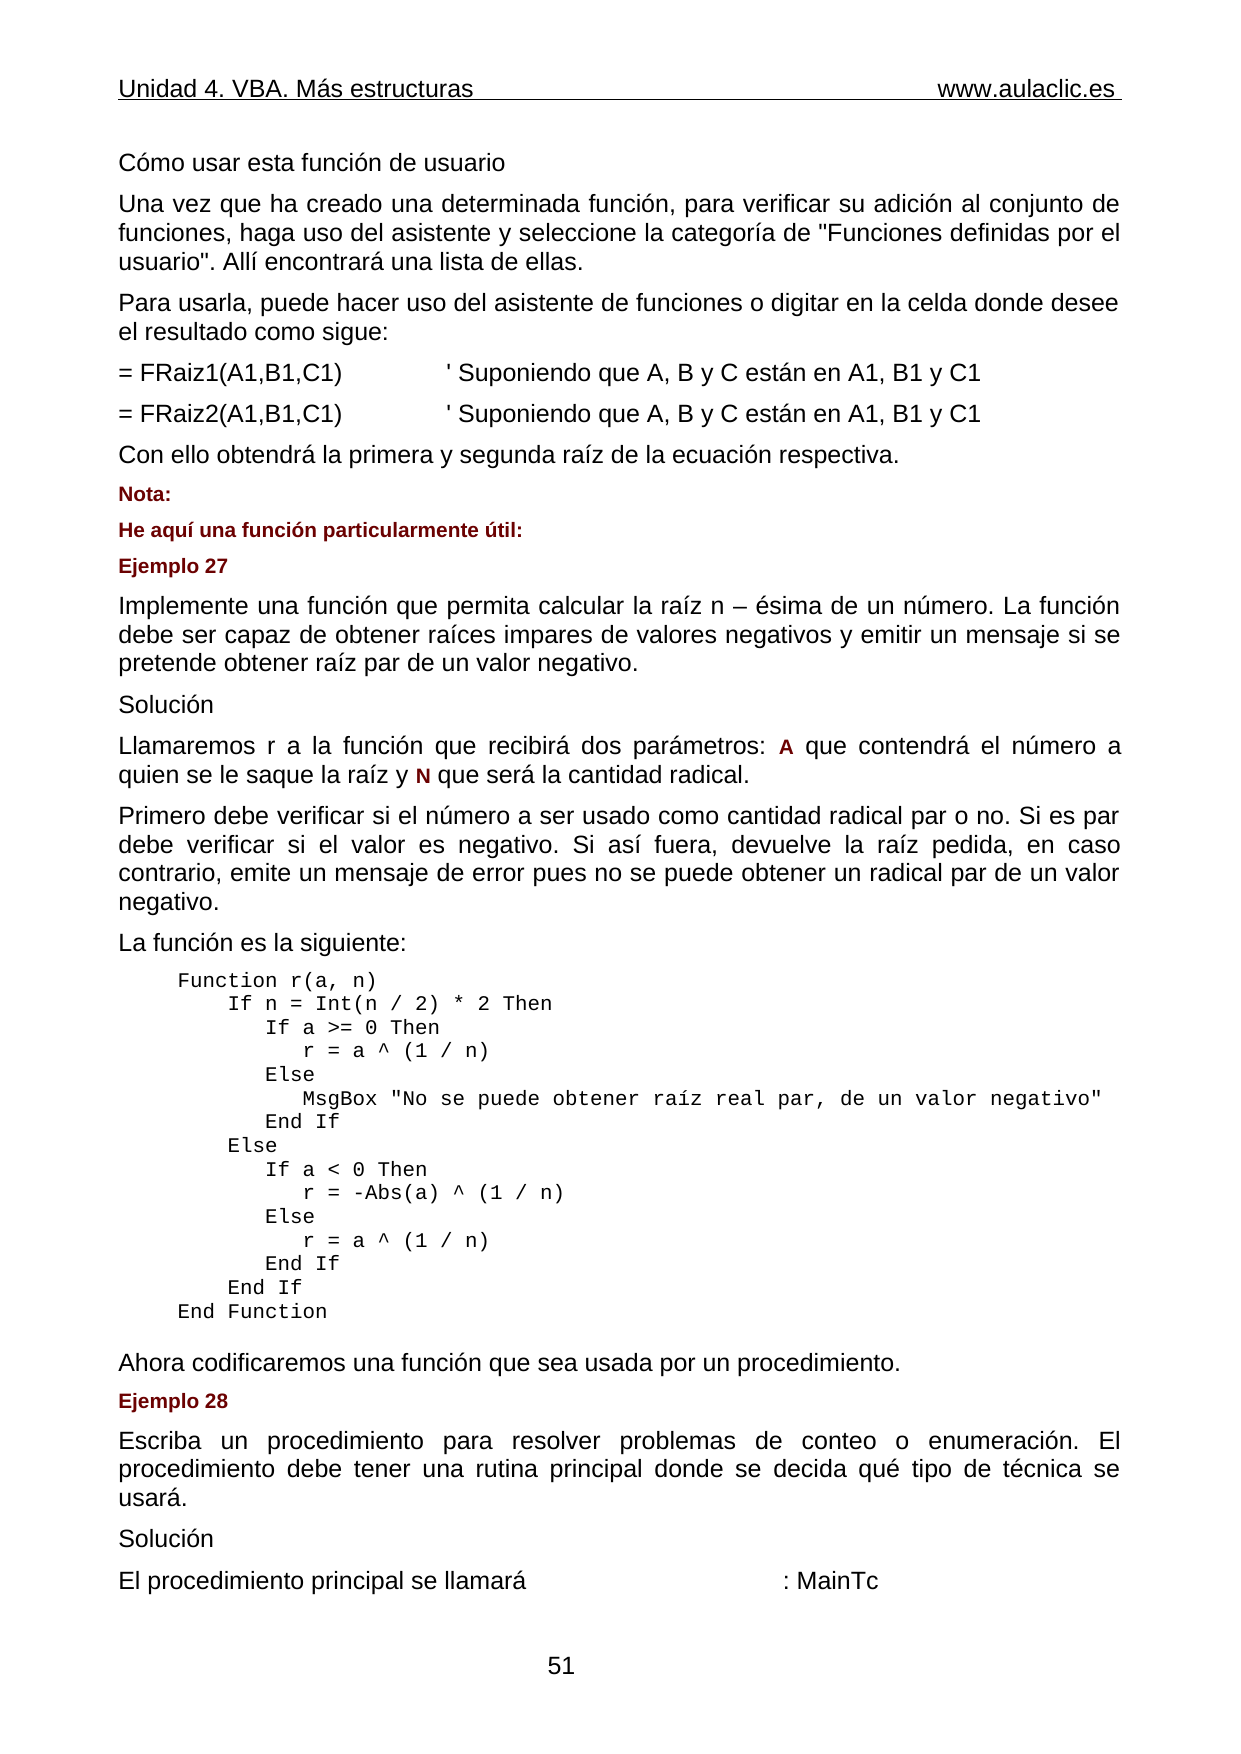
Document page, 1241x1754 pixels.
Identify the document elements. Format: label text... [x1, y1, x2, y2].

text Implemente una función que permita calcular la raíz n – ésima de un número. La función debe ser capaz de obtener raíces impares de valores negativos y emitir un mensaje si se pretende obtener raíz par de un valor negativo. [118, 591, 1122, 677]
text He aquí una función particularmente útil: [118, 518, 1122, 542]
text r = a ^ (1 / n) [177, 1230, 1122, 1253]
text r = -Abs(a) ^ (1 / n) [177, 1182, 1122, 1206]
text Primero debe verificar si el número a ser usado como cantidad radical par o no. Si es par debe verificar si el valor es negativo. Si así fuera, devuelve la raíz pedida, en caso contrario, emite un mensaje de error pues no se puede obtener un radical par de un valor negativo. [118, 801, 1122, 916]
text Ahora codificaremos una función que sea usada por un procedimiento. [118, 1348, 1122, 1377]
text End If [177, 1277, 1122, 1301]
text Para usarla, puede hacer uso del asistente de funciones o digitar en la celda donde desee el resultado como sigue: [118, 288, 1122, 345]
text Llamaremos r a la función que recibirá dos parámetros: A que contendrá el número a quien se le saque la raíz y N que será la cantidad radical. [118, 731, 1122, 788]
text Else [177, 1064, 1122, 1088]
text Una vez que ha creado una determinada función, para verificar su adición al conjunto de funciones, haga uso del asistente y seleccione la categoría de "Funciones definidas por el usuario". Allí encontrará una lista de ellas. [118, 189, 1122, 275]
text End Function [177, 1301, 1122, 1324]
text Function r(a, n) [177, 969, 1122, 993]
text = FRaiz1(A1,B1,C1) ' Suponiendo que A, B y C están en A1, B1 y C1 [118, 358, 1122, 386]
text Else [177, 1206, 1122, 1230]
text If n = Int(n / 2) * 2 Then [177, 993, 1122, 1017]
text Escriba un procedimiento para resolver problemas de conteo o enumeración. El procedimiento debe tener una rutina principal donde se decida qué tipo de técnica se usará. [118, 1426, 1122, 1512]
text Ejemplo 28 [118, 1389, 1122, 1413]
text El procedimiento principal se llamará : MainTc [118, 1566, 1122, 1594]
text = FRaiz2(A1,B1,C1) ' Suponiendo que A, B y C están en A1, B1 y C1 [118, 399, 1122, 428]
text Solución [118, 1524, 1122, 1553]
text La función es la siguiente: [118, 928, 1122, 957]
text r = a ^ (1 / n) [177, 1041, 1122, 1064]
text MsgBox "No se puede obtener raíz real par, de un valor negativo" [177, 1088, 1122, 1111]
text Nota: [118, 481, 1122, 505]
text If a < 0 Then [177, 1159, 1122, 1182]
text Else [177, 1135, 1122, 1159]
text Solución [118, 689, 1122, 718]
text Ejemplo 27 [118, 554, 1122, 578]
text Cómo usar esta función de usuario [118, 148, 1122, 176]
text End If [177, 1253, 1122, 1277]
text If a >= 0 Then [177, 1017, 1122, 1041]
text Con ello obtendrá la primera y segunda raíz de la ecuación respectiva. [118, 440, 1122, 469]
text End If [177, 1111, 1122, 1135]
